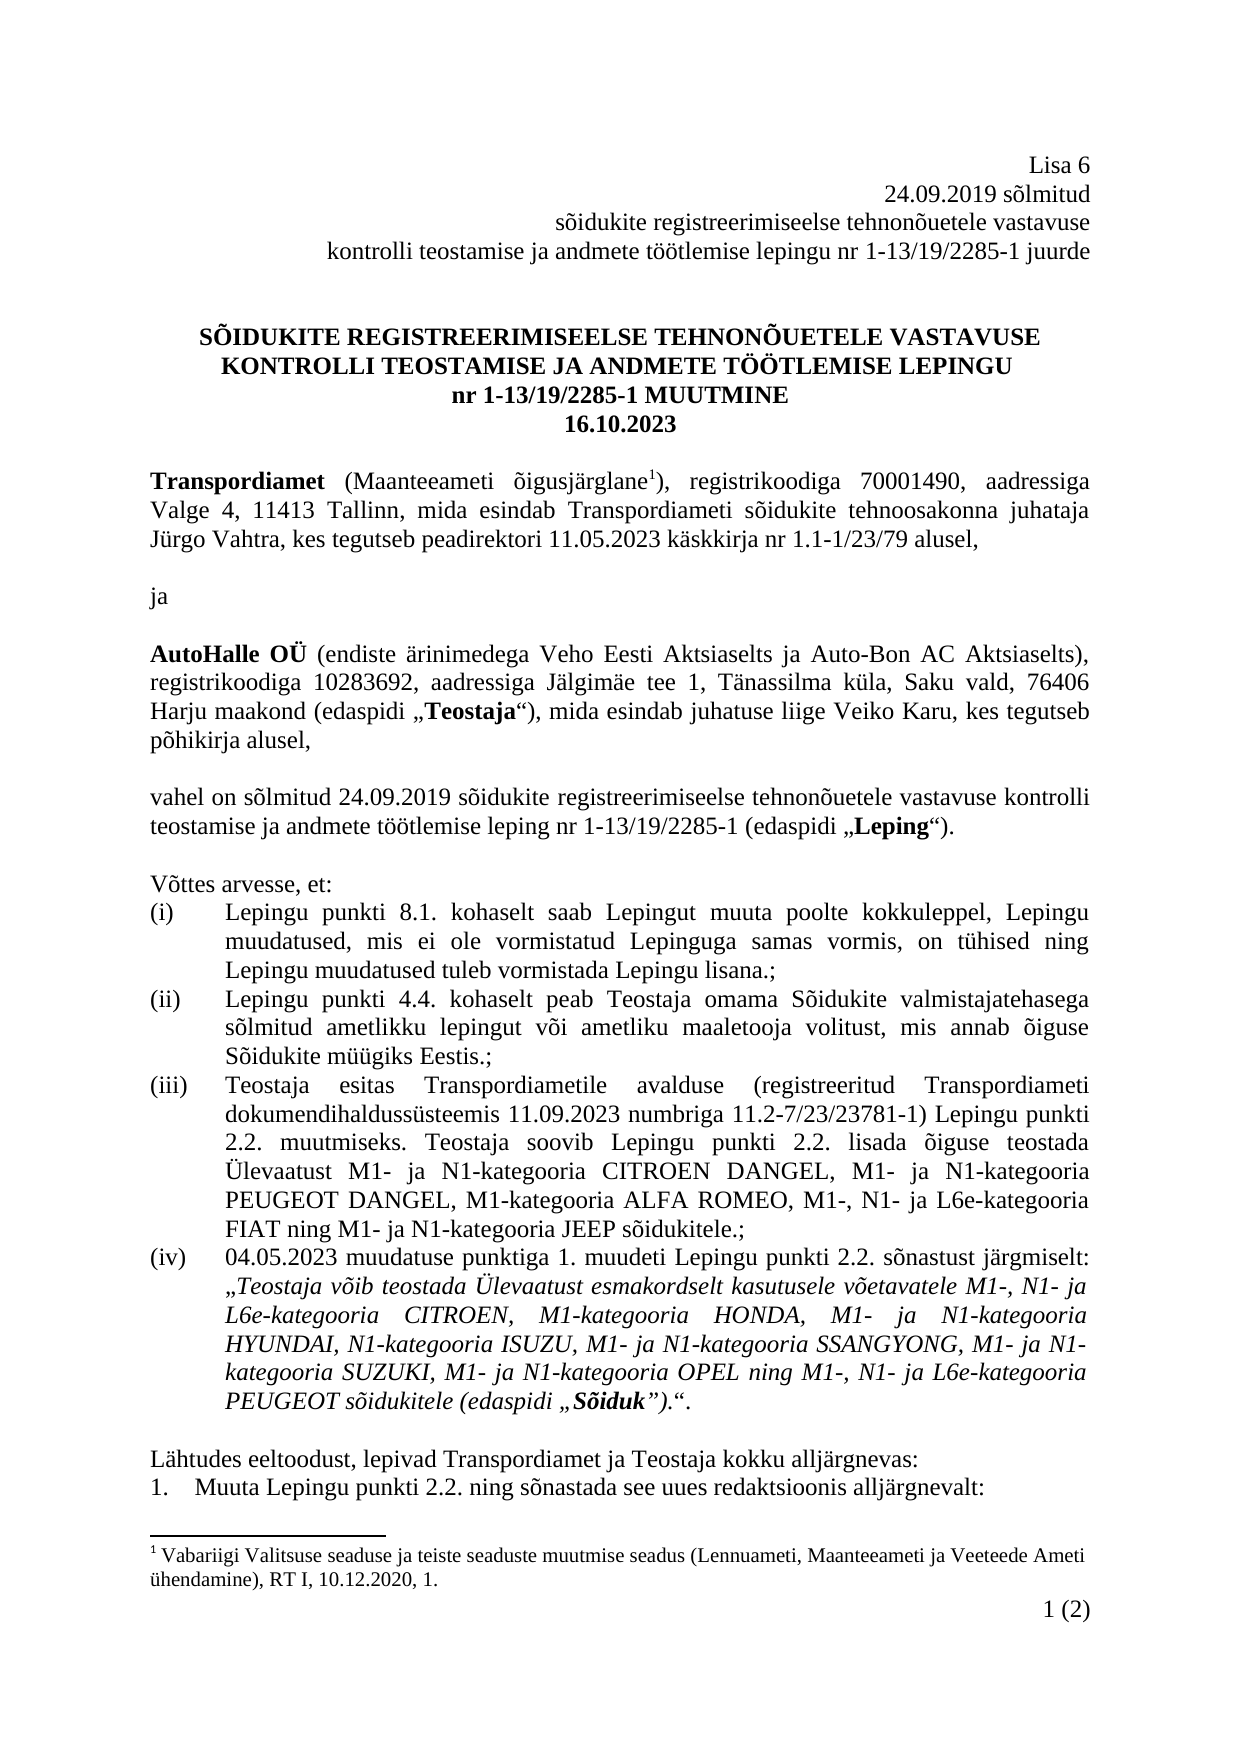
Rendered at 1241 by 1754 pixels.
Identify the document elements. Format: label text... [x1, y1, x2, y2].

text vahel on sõlmitud 24.09.2019 sõidukite registreerimiseelse tehnonõuetele vastavuse kontrolli teostamise ja andmete töötlemise leping nr 1-13/19/2285-1 (edaspidi „Leping“). [150, 782, 1090, 840]
list Lepingu punkti 4.4. kohaselt peab Teostaja omama Sõidukite valmistajatehasega sõlmitud ametlikku lepingut või ametliku maaletooja volitust, mis annab õiguse Sõidukite müügiks Eestis.; [150, 984, 1090, 1070]
text SÕIDUKITE REGISTREERIMISEELSE TEHNONÕUETELE VASTAVUSE KONTROLLI TEOSTAMISE JA ANDMETE TÖÖTLEMISE LEPINGU nr 1-13/19/2285-1 MUUTMINE [150, 322, 1090, 409]
text AutoHalle OÜ (endiste ärinimedega Veho Eesti Aktsiaselts ja Auto-Bon AC Aktsiaselts), registrikoodiga 10283692, aadressiga Jälgimäe tee 1, Tänassilma küla, Saku vald, 76406 Harju maakond (edaspidi „Teostaja“), mida esindab juhatuse liige Veiko Karu, kes tegutseb põhikirja alusel, [150, 639, 1090, 754]
list 04.05.2023 muudatuse punktiga 1. muudeti Lepingu punkti 2.2. sõnastust järgmiselt: „Teostaja võib teostada Ülevaatust esmakordselt kasutusele võetavatele M1-, N1- ja L6e-kategooria CITROEN, M1-kategooria HONDA, M1- ja N1-kategooria HYUNDAI, N1-kategooria ISUZU, M1- ja N1-kategooria SSANGYONG, M1- ja N1-kategooria SUZUKI, M1- ja N1-kategooria OPEL ning M1-, N1- ja L6e-kategooria PEUGEOT sõidukitele (edaspidi „Sõiduk”).“. [150, 1242, 1090, 1415]
text ja [150, 581, 1090, 610]
list Lepingu punkti 8.1. kohaselt saab Lepingut muuta poolte kokkuleppel, Lepingu muudatused, mis ei ole vormistatud Lepinguga samas vormis, on tühised ning Lepingu muudatused tuleb vormistada Lepingu lisana.; [150, 897, 1090, 984]
text kontrolli teostamise ja andmete töötlemise lepingu nr 1-13/19/2285-1 juurde [150, 236, 1090, 265]
text Transpordiamet (Maanteeameti õigusjärglane), registrikoodiga 70001490, aadressiga Valge 4, 11413 Tallinn, mida esindab Transpordiameti sõidukite tehnoosakonna juhataja Jürgo Vahtra, kes tegutseb peadirektori 11.05.2023 käskkirja nr 1.1-1/23/79 alusel, [150, 466, 1090, 552]
text Võttes arvesse, et: [150, 869, 1090, 897]
text Lisa 6 [150, 150, 1090, 179]
list Teostaja esitas Transpordiametile avalduse (registreeritud Transpordiameti dokumendihaldussüsteemis 11.09.2023 numbriga 11.2-7/23/23781-1) Lepingu punkti 2.2. muutmiseks. Teostaja soovib Lepingu punkti 2.2. lisada õiguse teostada Ülevaatust M1- ja N1-kategooria CITROEN DANGEL, M1- ja N1-kategooria PEUGEOT DANGEL, M1-kategooria ALFA ROMEO, M1-, N1- ja L6e-kategooria FIAT ning M1- ja N1-kategooria JEEP sõidukitele.; [150, 1070, 1090, 1242]
text sõidukite registreerimiseelse tehnonõuetele vastavuse [150, 207, 1090, 236]
text 24.09.2019 sõlmitud [150, 179, 1090, 207]
text 16.10.2023 [150, 409, 1090, 437]
text Lähtudes eeltoodust, lepivad Transpordiamet ja Teostaja kokku alljärgnevas: [150, 1444, 1090, 1472]
list Muuta Lepingu punkti 2.2. ning sõnastada see uues redaktsioonis alljärgnevalt: [150, 1472, 1090, 1501]
